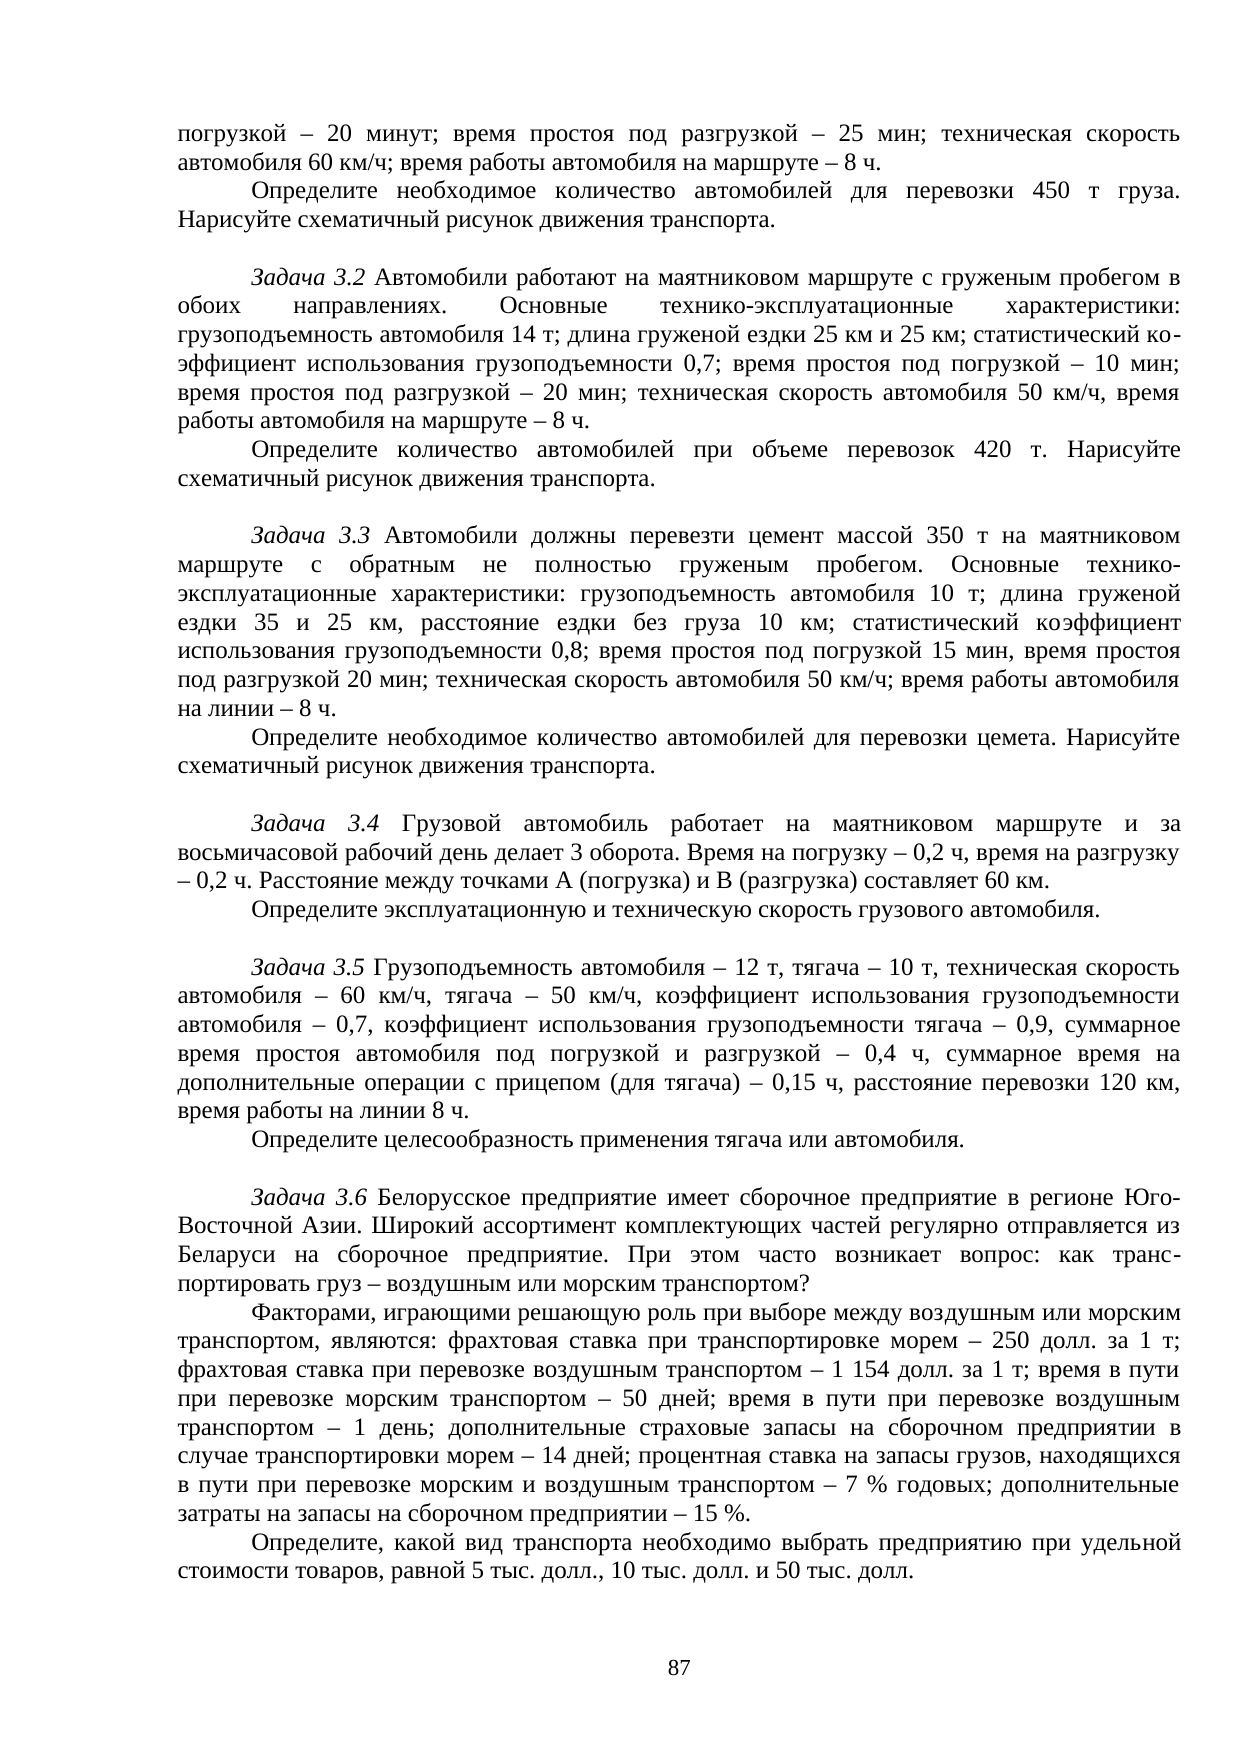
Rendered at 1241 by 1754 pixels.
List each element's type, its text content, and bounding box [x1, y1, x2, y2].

text Определите необходимое количество автомобилей для перевозки цемета. Нарисуйте схематичный рисунок движения транспорта. [177, 722, 1181, 779]
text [177, 118, 1181, 176]
text Задача 3.3 Автомобили должны перевезти цемент массой 350 т на маятниковом маршруте с обратным не полностью груженым пробегом. Основные технико-эксплуатационные характеристики: грузоподъемность автомобиля 10 т; длина груженой ездки 35 и , расстояние ездки без груза ; статистический коэффициент использования грузоподъемности 0,8; время простоя под погрузкой 15 мин, время простоя под разгрузкой 20 мин; техническая скорость автомобиля ; время работы автомобиля на линии – 8 ч. [177, 521, 1181, 722]
text Определите количество автомобилей при объеме перевозок 420 т. Нарисуйте схематичный рисунок движения транспорта. [177, 434, 1181, 492]
text Определите, какой вид транспорта необходимо выбрать предприятию при удельной стоимости товаров, равной 5 тыс. долл., 10 тыс. долл. и 50 тыс. долл. [177, 1527, 1181, 1584]
text Определите эксплуатационную и техническую скорость грузового автомобиля. [177, 894, 1181, 923]
text Определите целесообразность применения тягача или автомобиля. [177, 1124, 1181, 1153]
text Факторами, играющими решающую роль при выборе между воздушным или морским транспортом, являются: фрахтовая ставка при транспортировке морем – 250 долл. за 1 т; фрахтовая ставка при перевозке воздушным транспортом – 1 154 долл. за 1 т; время в пути при перевозке морским транспортом – 50 дней; время в пути при перевозке воздушным транспортом – 1 день; дополнительные страховые запасы на сборочном предприятии в случае транспортировки морем – 14 дней; процентная ставка на запасы грузов, находящихся в пути при перевозке морским и воздушным транспортом – 7 % годовых; дополнительные затраты на запасы на сборочном предприятии – 15 %. [177, 1297, 1181, 1527]
text Задача 3.2 Автомобили работают на маятниковом маршруте с груженым пробегом в обоих направлениях. Основные технико-эксплуатационные характеристики: грузоподъемность автомобиля 14 т; длина груженой ездки и ; статистический коэффициент использования грузоподъемности 0,7; время простоя под погрузкой – 10 мин; время простоя под разгрузкой – 20 мин; техническая скорость автомобиля , время работы автомобиля на маршруте – 8 ч. [177, 262, 1181, 434]
text Задача 3.4 Грузовой автомобиль работает на маятниковом маршруте и за восьмичасовой рабочий день делает 3 оборота. Время на погрузку – 0,2 ч, время на разгрузку – 0,2 ч. Расстояние между точками А (погрузка) и В (разгрузка) составляет . [177, 808, 1181, 894]
text Задача 3.6 Белорусское предприятие имеет сборочное предприятие в регионе Юго-Восточной Азии. Широкий ассортимент комплектующих частей регулярно отправляется из Беларуси на сборочное предприятие. При этом часто возникает вопрос: как транспортировать груз – воздушным или морским транспортом? [177, 1182, 1181, 1297]
text Задача 3.5 Грузоподъемность автомобиля – 12 т, тягача – 10 т, техническая скорость автомобиля – , тягача – , коэффициент использования грузоподъемности автомобиля – 0,7, коэффициент использования грузоподъемности тягача – 0,9, суммарное время простоя автомобиля под погрузкой и разгрузкой – 0,4 ч, суммарное время на дополнительные операции с прицепом (для тягача) – 0,15 ч, расстояние перевозки , время работы на линии 8 ч. [177, 952, 1181, 1124]
text Определите необходимое количество автомобилей для перевозки 450 т груза. Нарисуйте схематичный рисунок движения транспорта. [177, 176, 1181, 233]
